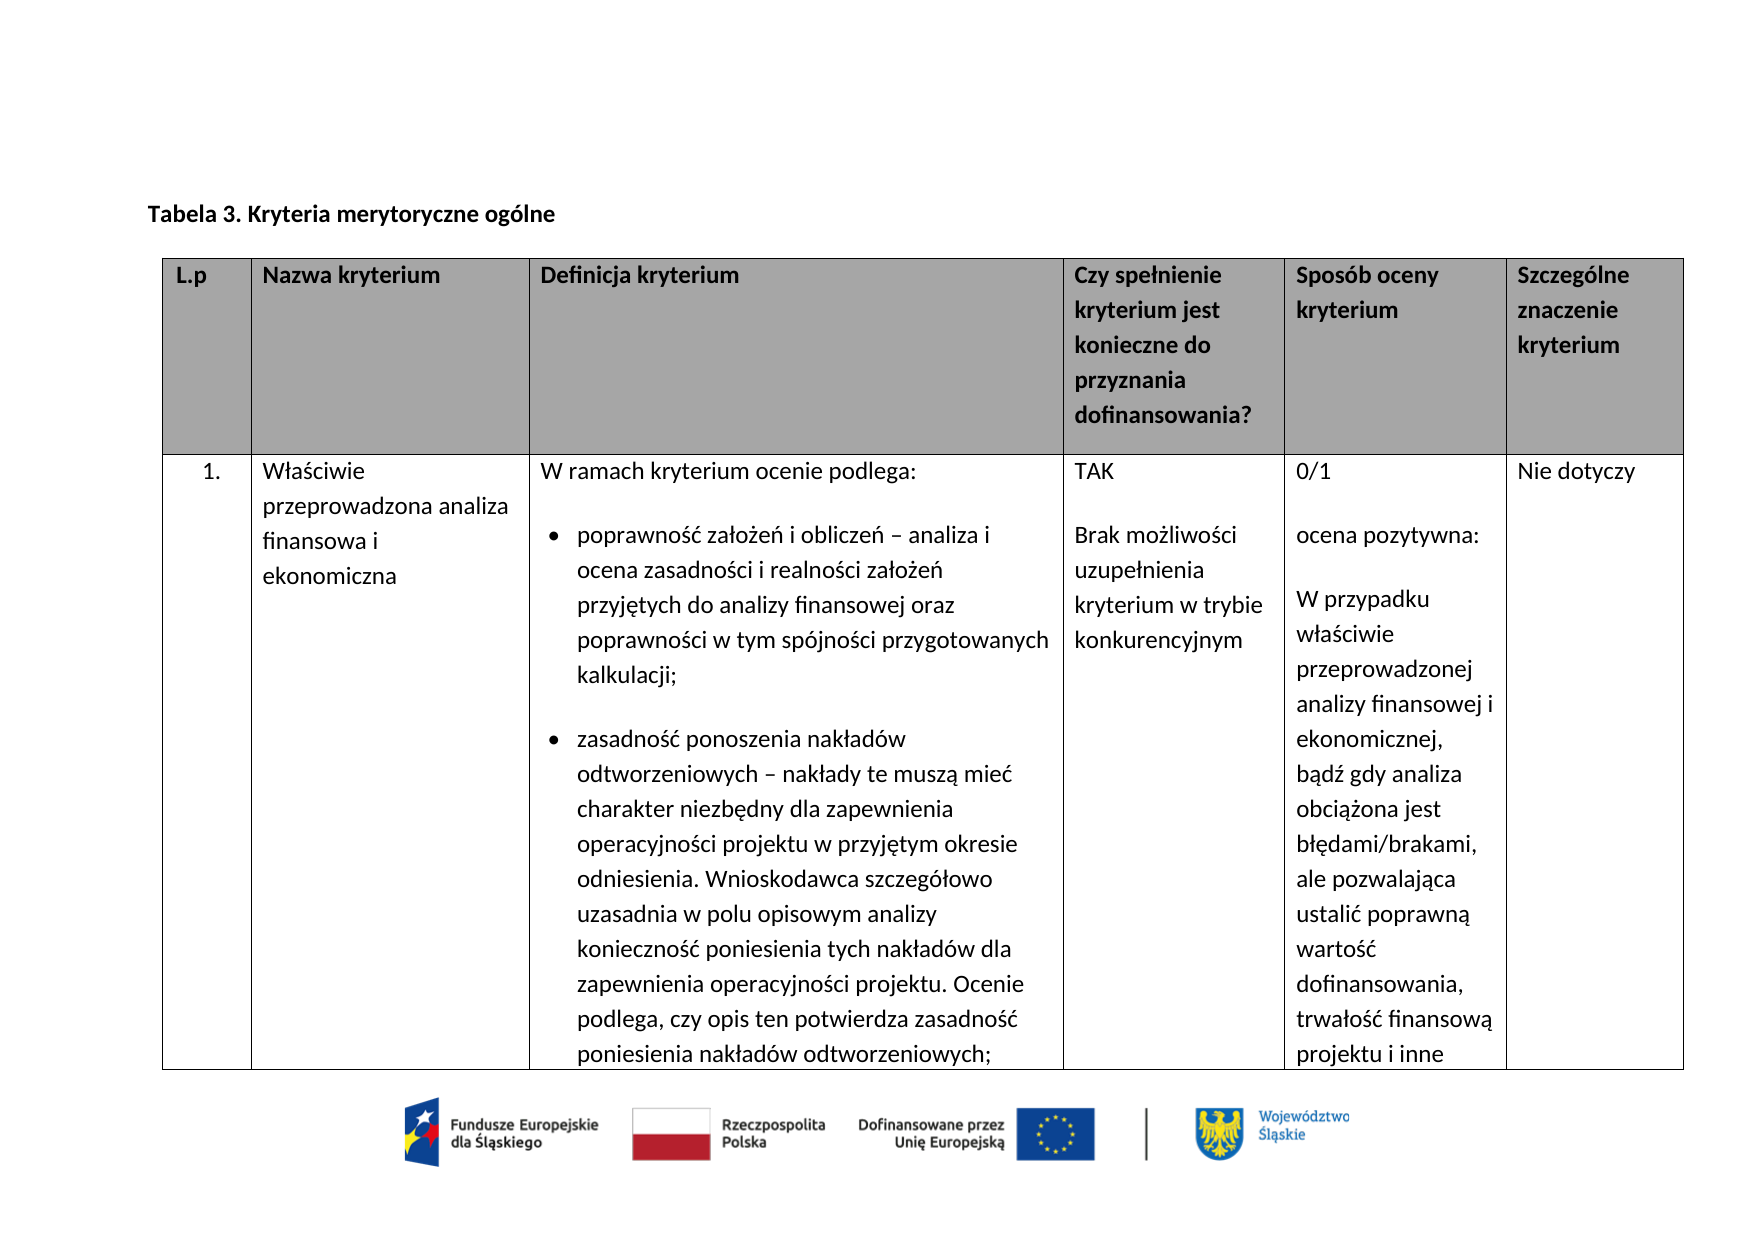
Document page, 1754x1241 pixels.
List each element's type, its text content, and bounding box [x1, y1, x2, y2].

table_cell Nie dotyczy [1507, 455, 1683, 1069]
table_header Czy spełnienie kryterium jest konieczne do przyznania dofinansowania? [1064, 259, 1284, 454]
table_header L.p [163, 259, 251, 454]
table_cell TAK Brak możliwości uzupełnienia kryterium w trybie konkurencyjnym [1064, 455, 1284, 1069]
table_header Nazwa kryterium [252, 259, 529, 454]
table_cell [163, 455, 251, 1069]
table_header Szczególne znaczenie kryterium [1507, 259, 1683, 454]
table_cell Właściwie przeprowadzona analiza finansowa i ekonomiczna [252, 455, 529, 1069]
picture [404, 1097, 1350, 1167]
table_header Definicja kryterium [530, 259, 1063, 454]
text Tabela 3. Kryteria merytoryczne ogólne [148, 198, 1606, 228]
table_header Sposób oceny kryterium [1285, 259, 1506, 454]
